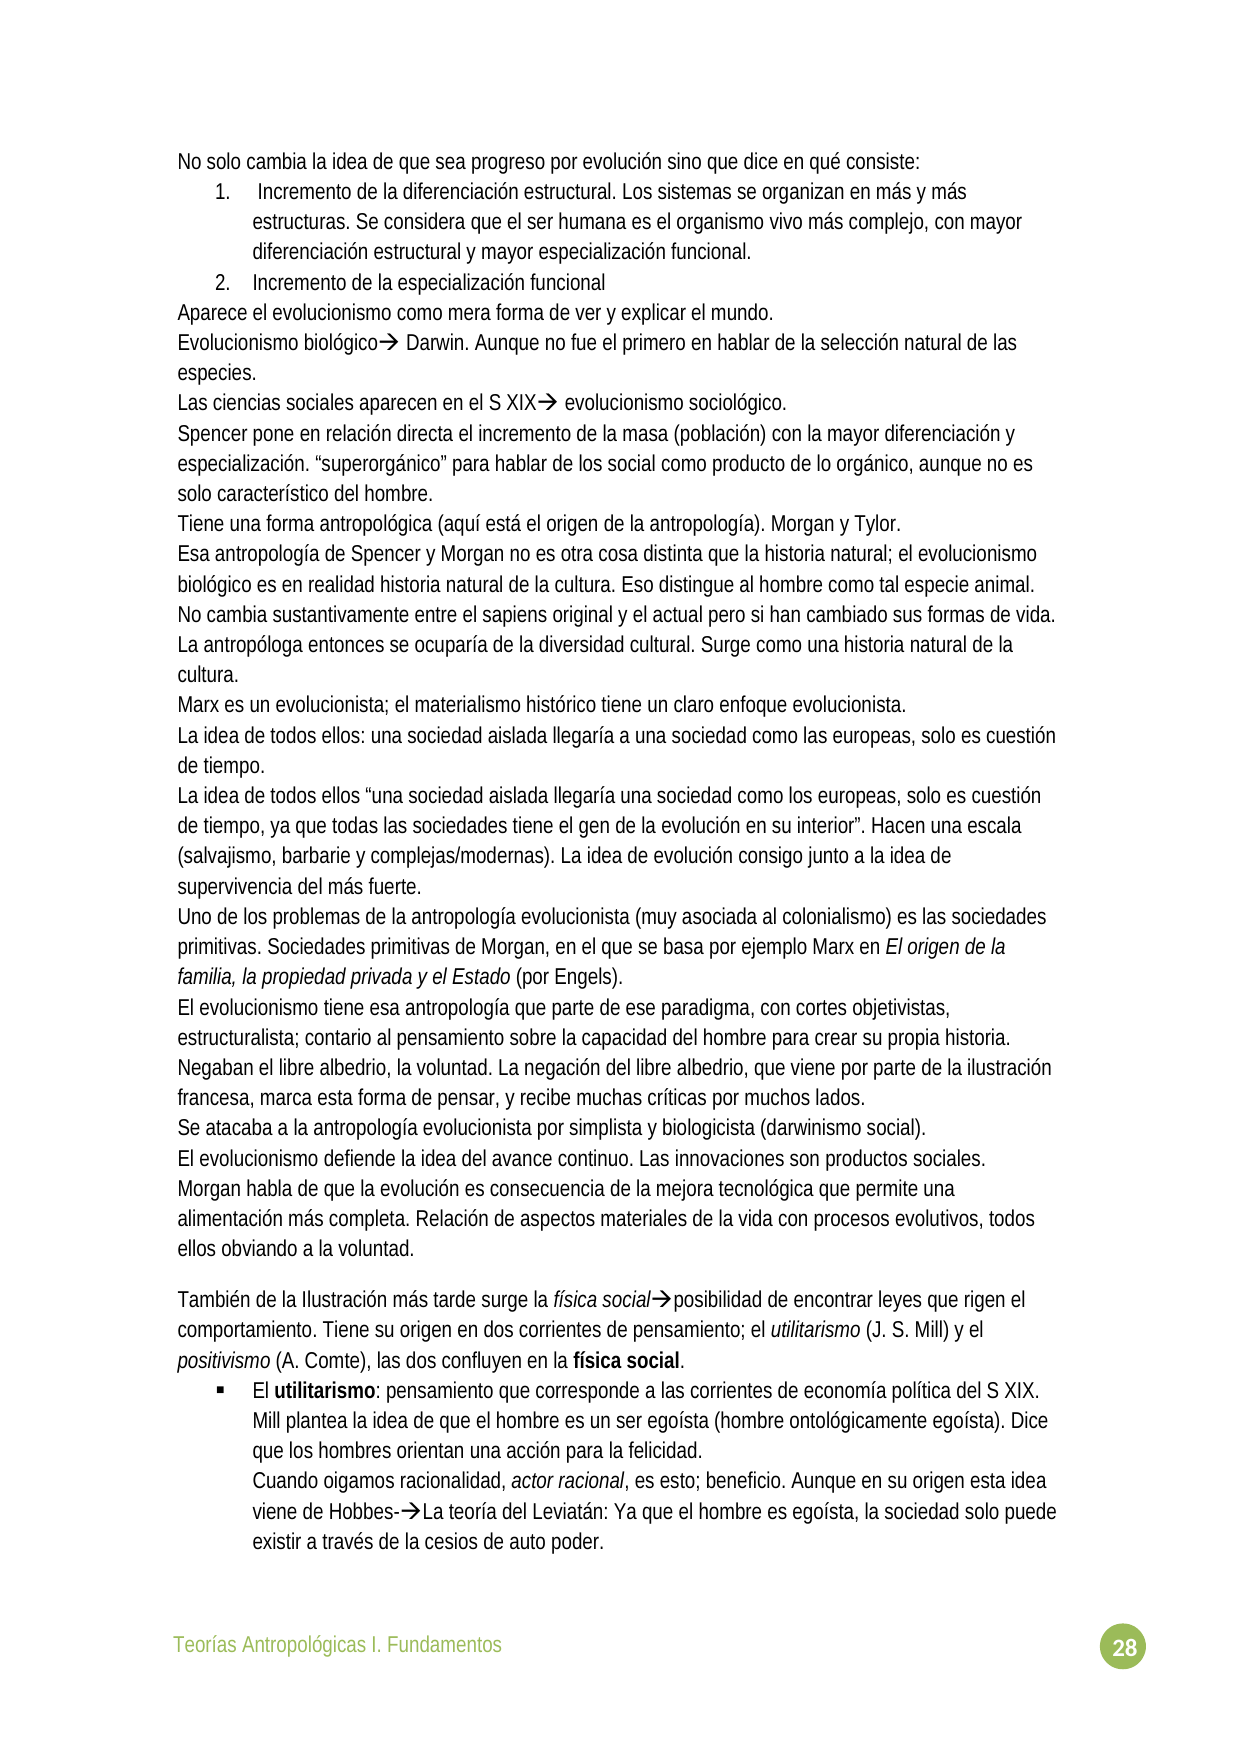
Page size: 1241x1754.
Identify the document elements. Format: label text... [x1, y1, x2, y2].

text Evolucionismo biológico Darwin. Aunque no fue el primero en hablar de la selección natural de las especies. [177, 329, 1063, 385]
text También de la Ilustración más tarde surge la física socialposibilidad de encontrar leyes que rigen el comportamiento. Tiene su origen en dos corrientes de pensamiento; el utilitarismo (J. S. Mill) y el positivismo (A. Comte), las dos confluyen en la física social. [177, 1286, 1063, 1373]
text Aparece el evolucionismo como mera forma de ver y explicar el mundo. [177, 299, 1063, 325]
list El utilitarismo: pensamiento que corresponde a las corrientes de economía política del S XIX. Mill plantea la idea de que el hombre es un ser egoísta (hombre ontológicamente egoísta). Dice que los hombres orientan una acción para la felicidad. [215, 1377, 1063, 1463]
text La antropóloga entonces se ocuparía de la diversidad cultural. Surge como una historia natural de la cultura. [177, 631, 1063, 687]
text Tiene una forma antropológica (aquí está el origen de la antropología). Morgan y Tylor. [177, 510, 1063, 536]
text La idea de todos ellos “una sociedad aislada llegaría una sociedad como los europeas, solo es cuestión de tiempo, ya que todas las sociedades tiene el gen de la evolución en su interior”. Hacen una escala (salvajismo, barbarie y complejas/modernas). La idea de evolución consigo junto a la idea de supervivencia del más fuerte. [177, 782, 1063, 899]
text La idea de todos ellos: una sociedad aislada llegaría a una sociedad como las europeas, solo es cuestión de tiempo. [177, 722, 1063, 778]
text El evolucionismo defiende la idea del avance continuo. Las innovaciones son productos sociales. [177, 1144, 1063, 1171]
text Las ciencias sociales aparecen en el S XIX evolucionismo sociológico. [177, 389, 1063, 416]
text Spencer pone en relación directa el incremento de la masa (población) con la mayor diferenciación y especialización. “superorgánico” para hablar de los social como producto de lo orgánico, aunque no es solo característico del hombre. [177, 419, 1063, 506]
text Marx es un evolucionista; el materialismo histórico tiene un claro enfoque evolucionista. [177, 691, 1063, 718]
text Se atacaba a la antropología evolucionista por simplista y biologicista (darwinismo social). [177, 1114, 1063, 1141]
list Incremento de la especialización funcional [215, 268, 1063, 295]
list Incremento de la diferenciación estructural. Los sistemas se organizan en más y más estructuras. Se considera que el ser humana es el organismo vivo más complejo, con mayor diferenciación estructural y mayor especialización funcional. [215, 178, 1063, 264]
text Uno de los problemas de la antropología evolucionista (muy asociada al colonialismo) es las sociedades primitivas. Sociedades primitivas de Morgan, en el que se basa por ejemplo Marx en El origen de la familia, la propiedad privada y el Estado (por Engels). [177, 903, 1063, 989]
list Cuando oigamos racionalidad, actor racional, es esto; beneficio. Aunque en su origen esta idea viene de Hobbes-La teoría del Leviatán: Ya que el hombre es egoísta, la sociedad solo puede existir a través de la cesios de auto poder. [252, 1467, 1063, 1554]
text Morgan habla de que la evolución es consecuencia de la mejora tecnológica que permite una alimentación más completa. Relación de aspectos materiales de la vida con procesos evolutivos, todos ellos obviando a la voluntad. [177, 1175, 1063, 1261]
text El evolucionismo tiene esa antropología que parte de ese paradigma, con cortes objetivistas, estructuralista; contario al pensamiento sobre la capacidad del hombre para crear su propia historia. Negaban el libre albedrio, la voluntad. La negación del libre albedrio, que viene por parte de la ilustración francesa, marca esta forma de pensar, y recibe muchas críticas por muchos lados. [177, 993, 1063, 1110]
text No solo cambia la idea de que sea progreso por evolución sino que dice en qué consiste: [177, 148, 1063, 174]
text Esa antropología de Spencer y Morgan no es otra cosa distinta que la historia natural; el evolucionismo biológico es en realidad historia natural de la cultura. Eso distingue al hombre como tal especie animal. No cambia sustantivamente entre el sapiens original y el actual pero si han cambiado sus formas de vida. [177, 540, 1063, 627]
